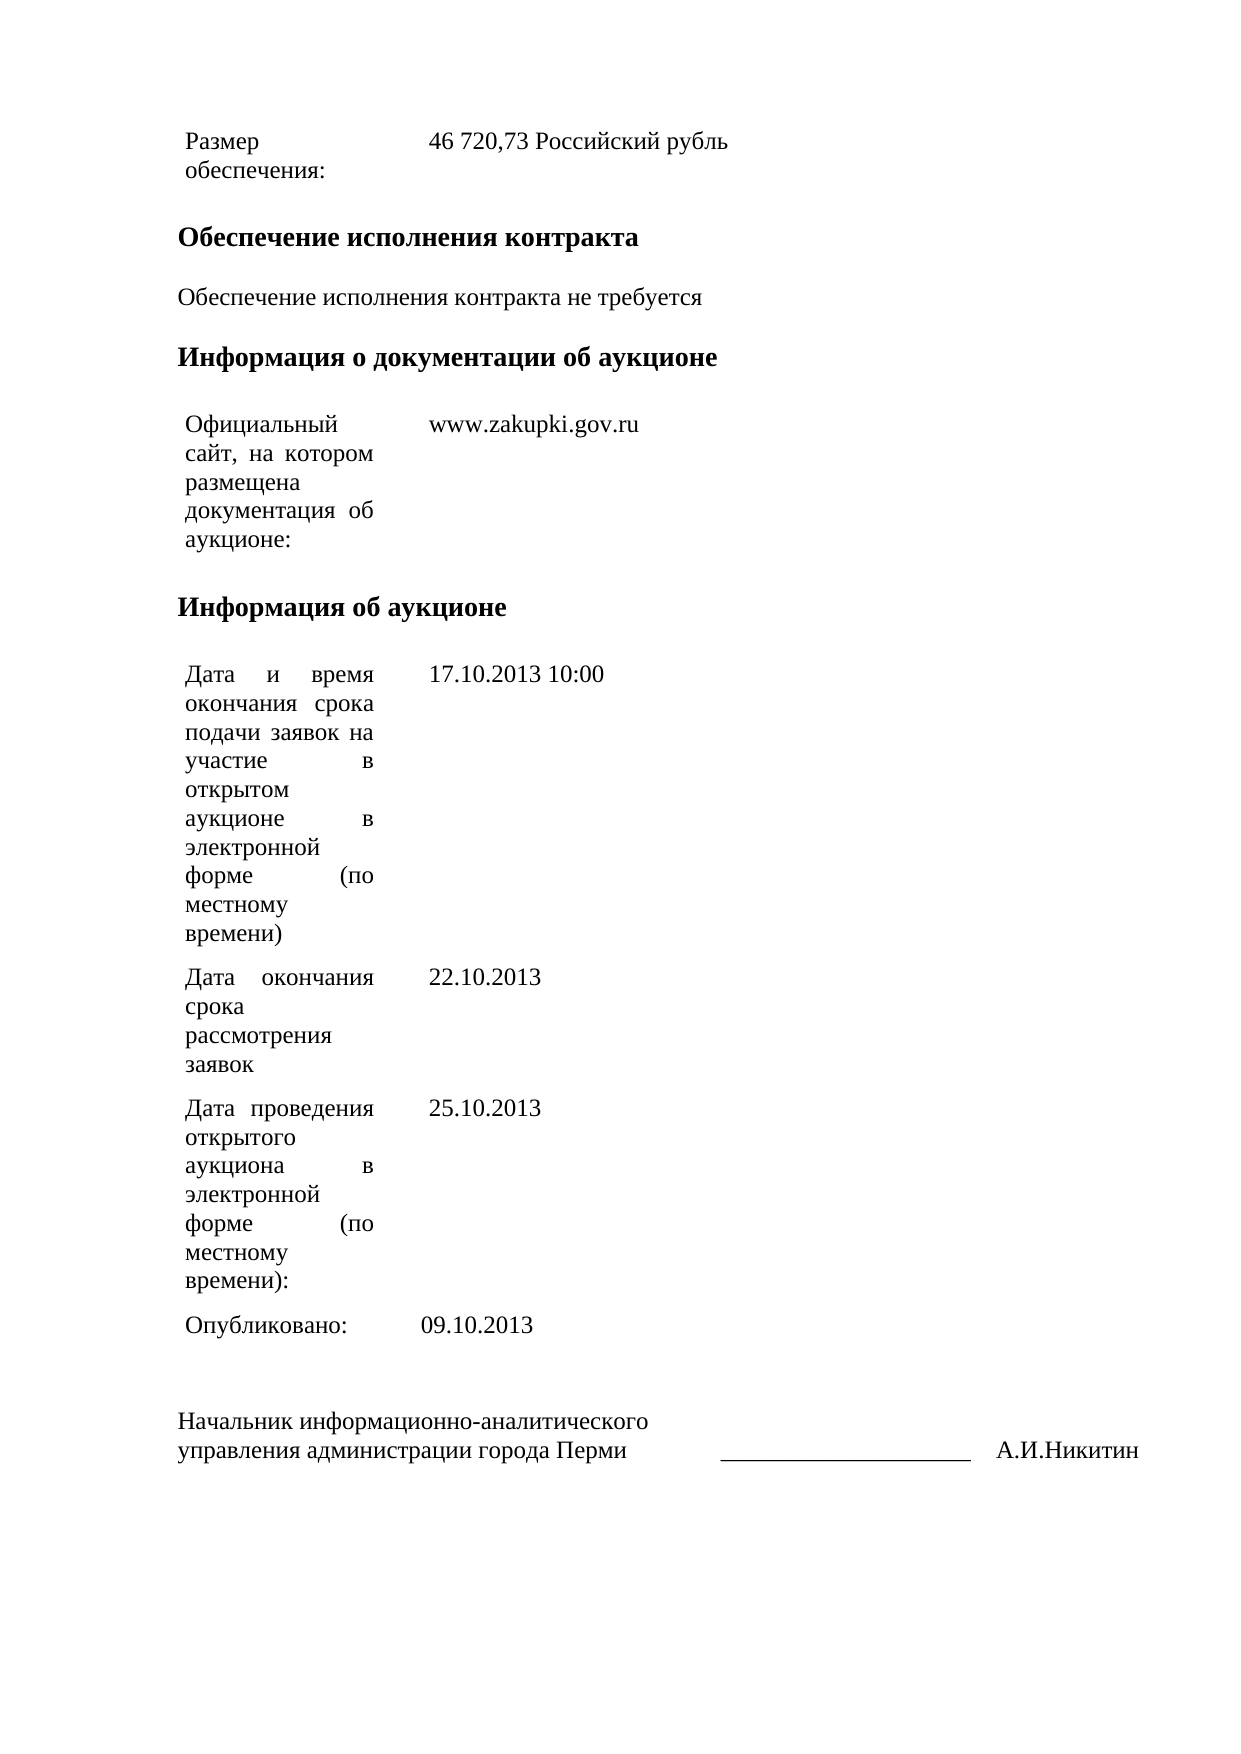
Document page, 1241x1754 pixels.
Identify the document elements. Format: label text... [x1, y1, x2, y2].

table_header 09.10.2013 [421, 1302, 1152, 1347]
table_header Обеспечение исполнения контракта не требуется [177, 282, 1152, 311]
table_cell 22.10.2013 [421, 955, 1152, 1085]
table_cell Дата окончания срока рассмотрения заявок [177, 955, 421, 1085]
table_cell 25.10.2013 [421, 1085, 1152, 1302]
table_header www.zakupki.gov.ru [421, 401, 1152, 561]
text Обеспечение исполнения контракта [177, 220, 1152, 253]
table_header Размер обеспечения: [177, 118, 421, 191]
table_header Дата и время окончания срока подачи заявок на участие в открытом аукционе в электронной форме (по местному времени) [177, 652, 421, 955]
text управления администрации города Перми ____________________ А.И.Никитин [177, 1435, 1152, 1463]
text Информация о документации об аукционе [177, 340, 1152, 372]
text Начальник информационно-аналитического [177, 1406, 1152, 1435]
table_header Официальный сайт, на котором размещена документация об аукционе: [177, 401, 421, 561]
text Информация об аукционе [177, 590, 1152, 622]
table_header Опубликовано: [177, 1302, 421, 1347]
table_cell Дата проведения открытого аукциона в электронной форме (по местному времени): [177, 1085, 421, 1302]
table_header 17.10.2013 10:00 [421, 652, 1152, 955]
table_header 46 720,73 Российский рубль [421, 118, 1152, 191]
